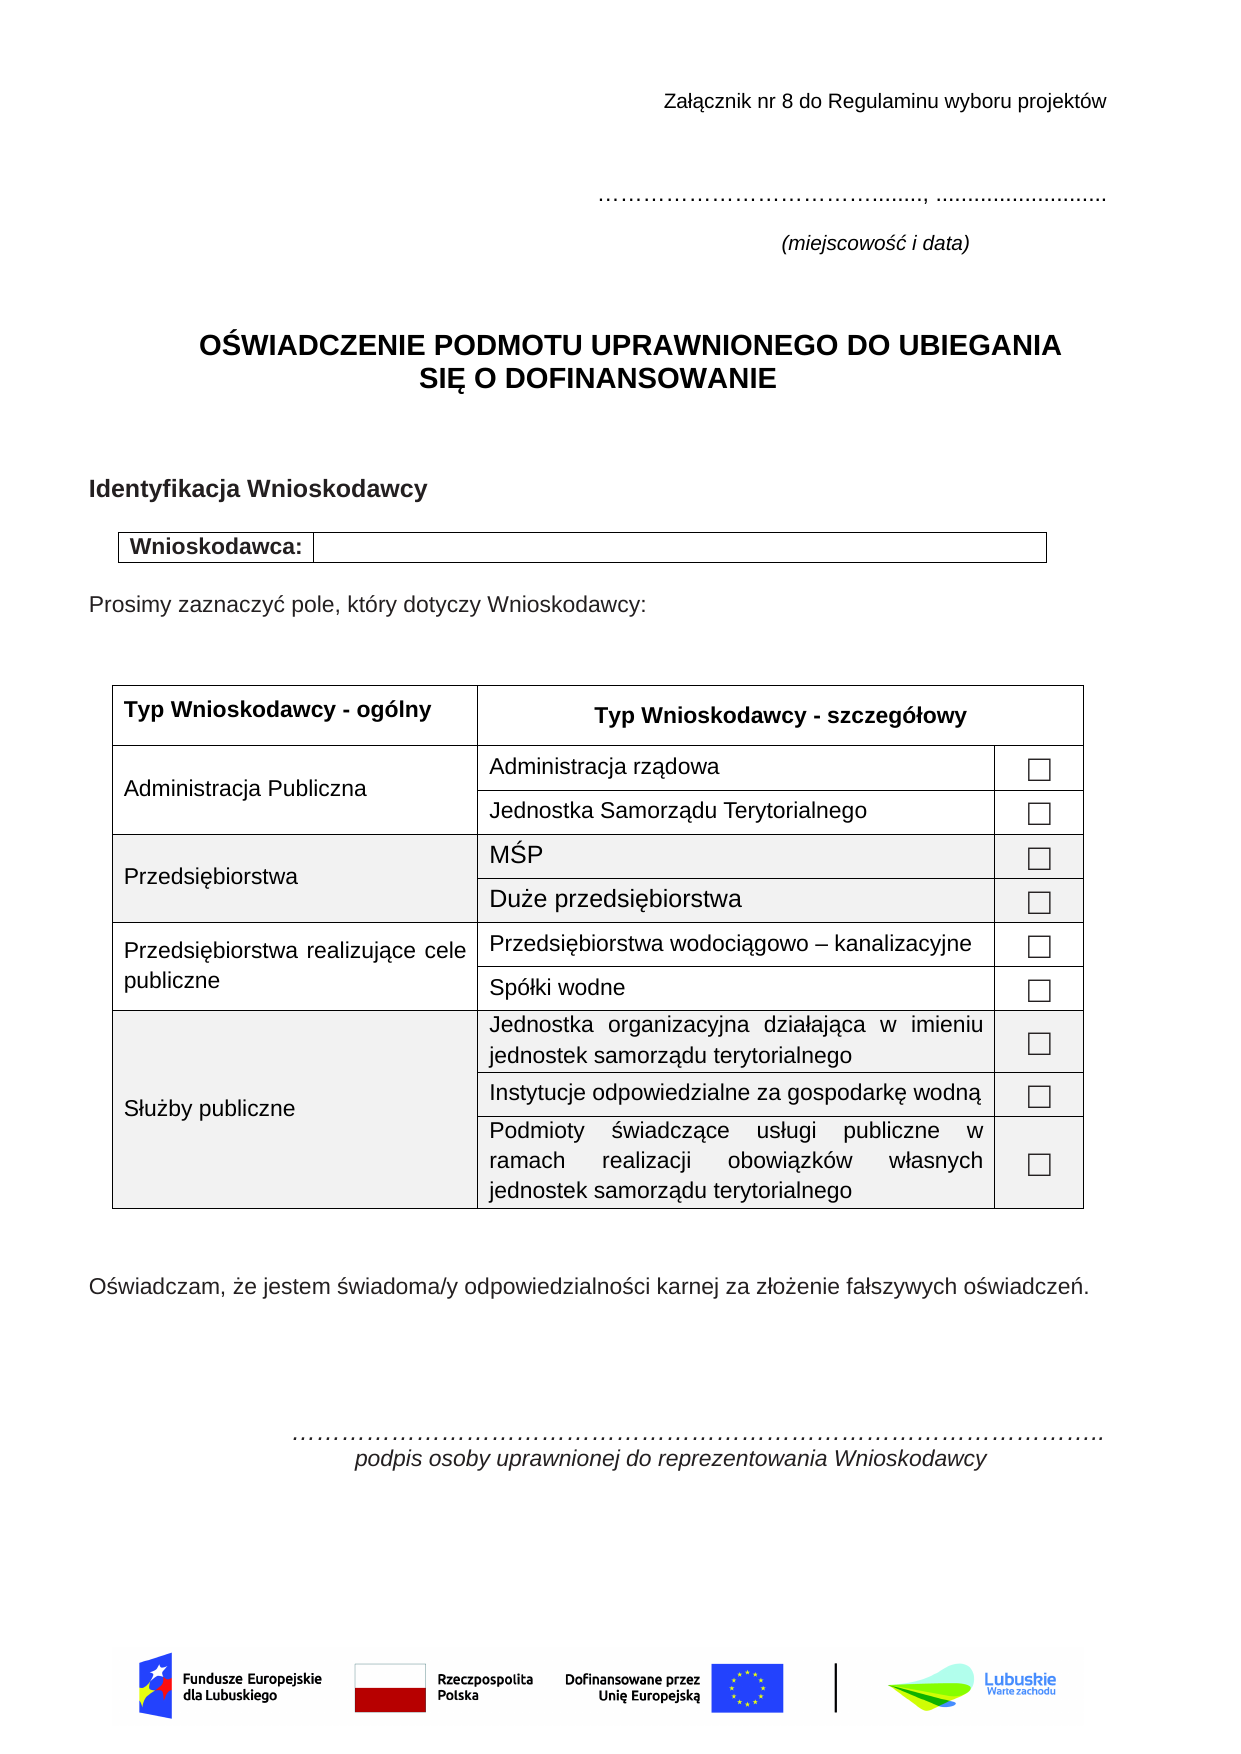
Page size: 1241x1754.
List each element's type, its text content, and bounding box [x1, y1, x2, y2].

table_cell Instytucje odpowiedzialne za gospodarkę wodną [478, 1073, 994, 1116]
table_cell □ [995, 1117, 1083, 1208]
table_cell Przedsiębiorstwa wodociągowo – kanalizacyjne [478, 923, 994, 966]
table_header Typ Wnioskodawcy - szczegółowy [478, 686, 1083, 745]
table_cell Służby publiczne [113, 1011, 477, 1208]
table_header Typ Wnioskodawcy - ogólny [113, 686, 477, 745]
table_cell Jednostka organizacyjna działająca w imieniu jednostek samorządu terytorialnego [478, 1011, 994, 1072]
text OŚWIADCZENIE PODMOTU UPRAWNIONEGO DO UBIEGANIA SIĘ O DOFINANSOWANIE [89, 328, 1107, 395]
table_cell □ [995, 967, 1083, 1010]
text Oświadczam, że jestem świadoma/y odpowiedzialności karnej za złożenie fałszywych oświadczeń. [89, 1273, 1107, 1299]
table_cell □ [995, 746, 1083, 789]
table_cell □ [995, 1073, 1083, 1116]
table_cell Administracja rządowa [478, 746, 994, 789]
table_cell MŚP [478, 835, 994, 878]
table_cell Przedsiębiorstwa [113, 835, 477, 922]
table_header [314, 533, 1046, 562]
table_header Wnioskodawca: [119, 533, 313, 562]
text podpis osoby uprawnionej do reprezentowania Wnioskodawcy [162, 1445, 1107, 1472]
table_cell □ [995, 1011, 1083, 1072]
table_cell □ [995, 791, 1083, 834]
table_cell □ [995, 879, 1083, 922]
text Prosimy zaznaczyć pole, który dotyczy Wnioskodawcy: [89, 591, 1107, 618]
table_cell Podmioty świadczące usługi publiczne w ramach realizacji obowiązków własnych jednostek samorządu terytorialnego [478, 1117, 994, 1208]
text …………………………………………………………………………………….. [89, 1417, 1107, 1445]
table_cell Administracja Publiczna [113, 746, 477, 834]
table_cell Przedsiębiorstwa realizujące cele publiczne [113, 923, 477, 1010]
table_cell □ [995, 923, 1083, 966]
text ………………………………........, ........................... [89, 180, 1107, 206]
text Identyfikacja Wnioskodawcy [89, 474, 1107, 503]
table_cell Duże przedsiębiorstwa [478, 879, 994, 922]
text (miejscowość i data) [752, 231, 1107, 255]
table_cell □ [995, 835, 1083, 878]
table_cell Spółki wodne [478, 967, 994, 1010]
text Załącznik nr 8 do Regulaminu wyboru projektów [89, 89, 1107, 113]
picture [112, 1647, 1084, 1726]
table_cell Jednostka Samorządu Terytorialnego [478, 791, 994, 834]
